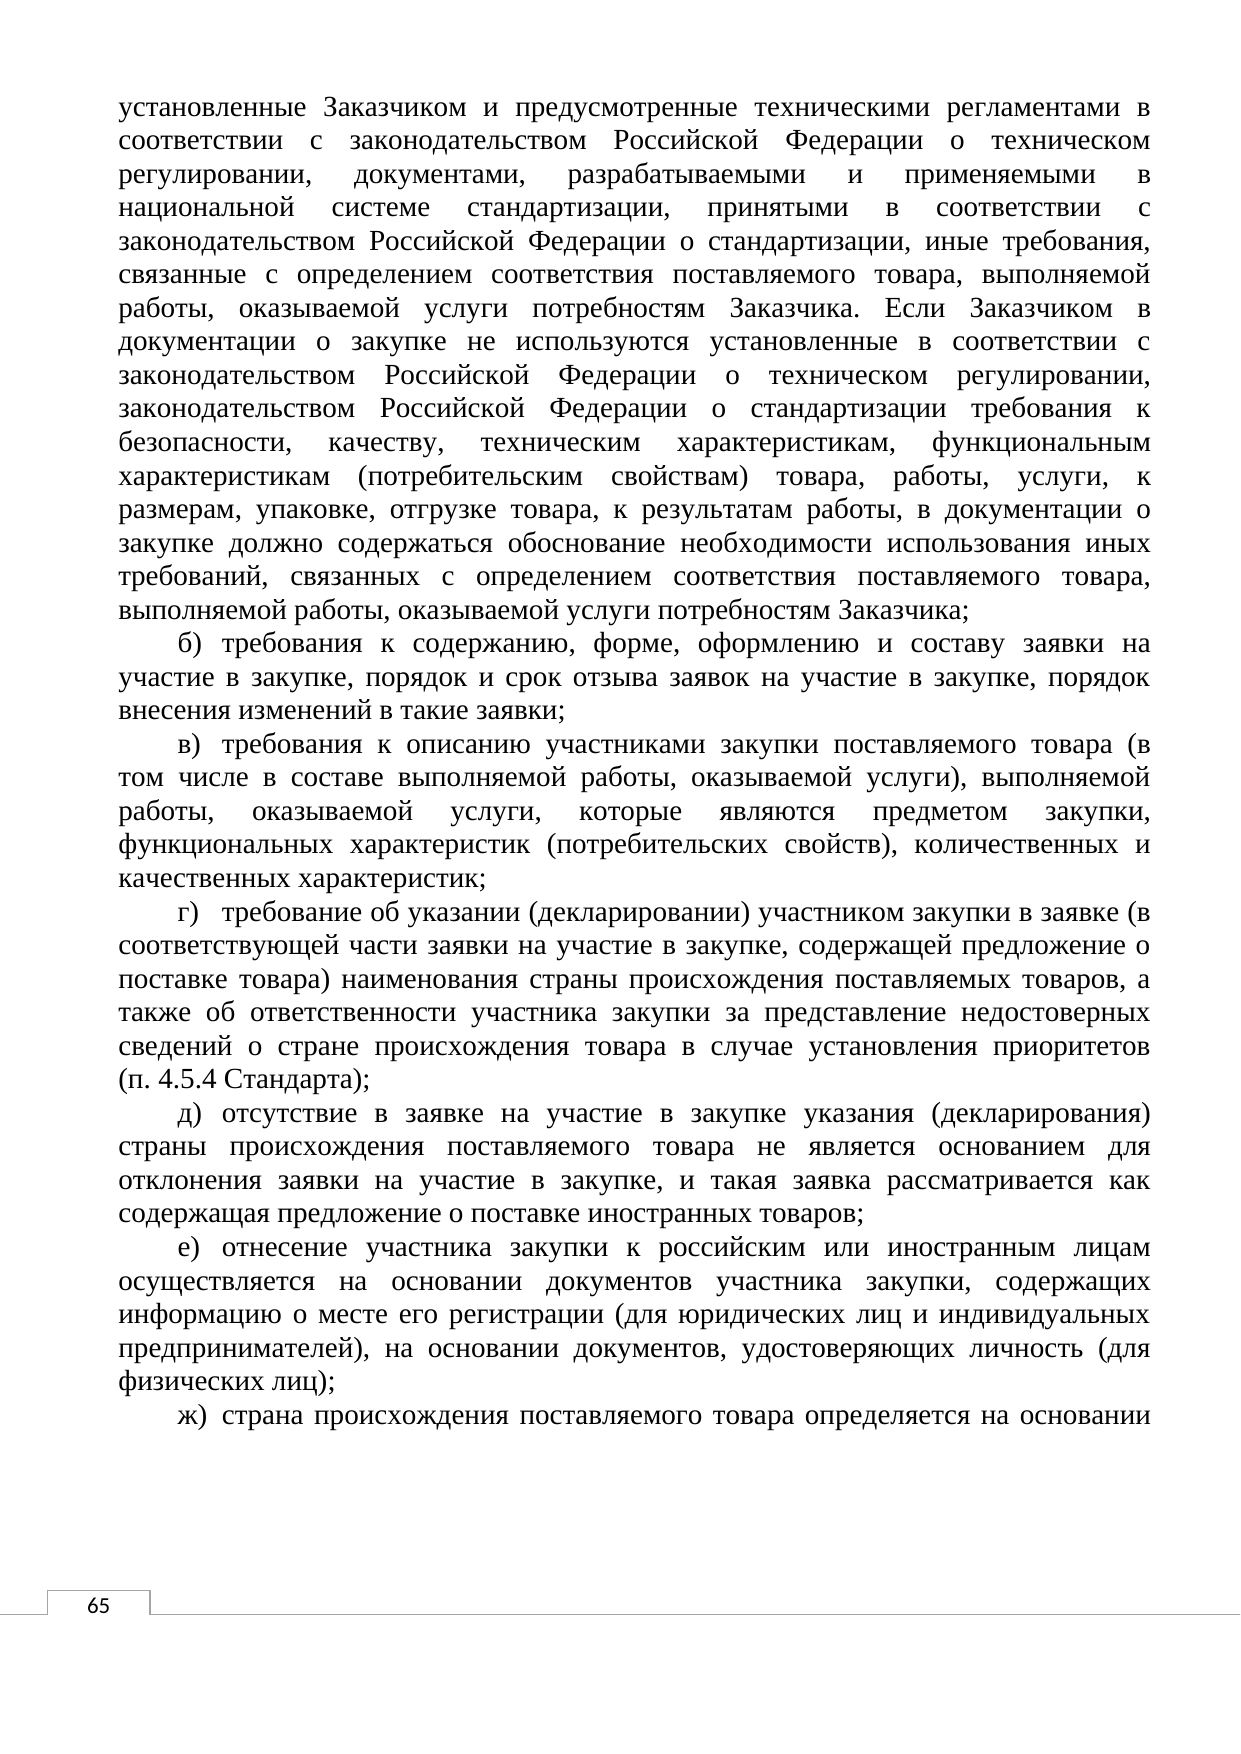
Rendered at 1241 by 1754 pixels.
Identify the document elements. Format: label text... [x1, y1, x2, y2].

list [118, 1363, 1152, 1430]
list требования к описанию участниками закупки поставляемого товара (в том числе в составе выполняемой работы, оказываемой услуги), выполняемой работы, оказываемой услуги, которые являются предметом закупки, функциональных характеристик (потребительских свойств), количественных и качественных характеристик; [118, 424, 1152, 592]
list страна происхождения поставляемого товара определяется на основании сведений, содержащихся в заявке на участие в закупке, представленной участником закупки, с которым заключается договор; место, условия и сроки (периоды) поставки товара, выполнения работы, оказания услуги; [118, 1095, 1152, 1229]
list сведения о начальной (максимальной) цене договора, либо формула цены и максимальное значение цены договора, либо цена единицы товара, работы, услуги и максимальное значение цены договора (соблюдение данного требования является обязательным при проведении конкурентной закупки); [118, 1229, 1152, 1363]
list отсутствие в заявке на участие в закупке указания (декларирования) страны происхождения поставляемого товара не является основанием для отклонения заявки на участие в закупке, и такая заявка рассматривается как содержащая предложение о поставке иностранных товаров; [118, 793, 1152, 927]
list требование об указании (декларировании) участником закупки в заявке (в соответствующей части заявки на участие в закупке, содержащей предложение о поставке товара) наименования страны происхождения поставляемых товаров, а также об ответственности участника закупки за представление недостоверных сведений о стране происхождения товара в случае установления приоритетов (п. 4.5.4 Стандарта); [118, 592, 1152, 793]
list требования к содержанию, форме, оформлению и составу заявки на участие в закупке, порядок и срок отзыва заявок на участие в закупке, порядок внесения изменений в такие заявки; [118, 323, 1152, 424]
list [118, 89, 1152, 323]
list отнесение участника закупки к российским или иностранным лицам осуществляется на основании документов участника закупки, содержащих информацию о месте его регистрации (для юридических лиц и индивидуальных предпринимателей), на основании документов, удостоверяющих личность (для физических лиц); [118, 927, 1152, 1095]
